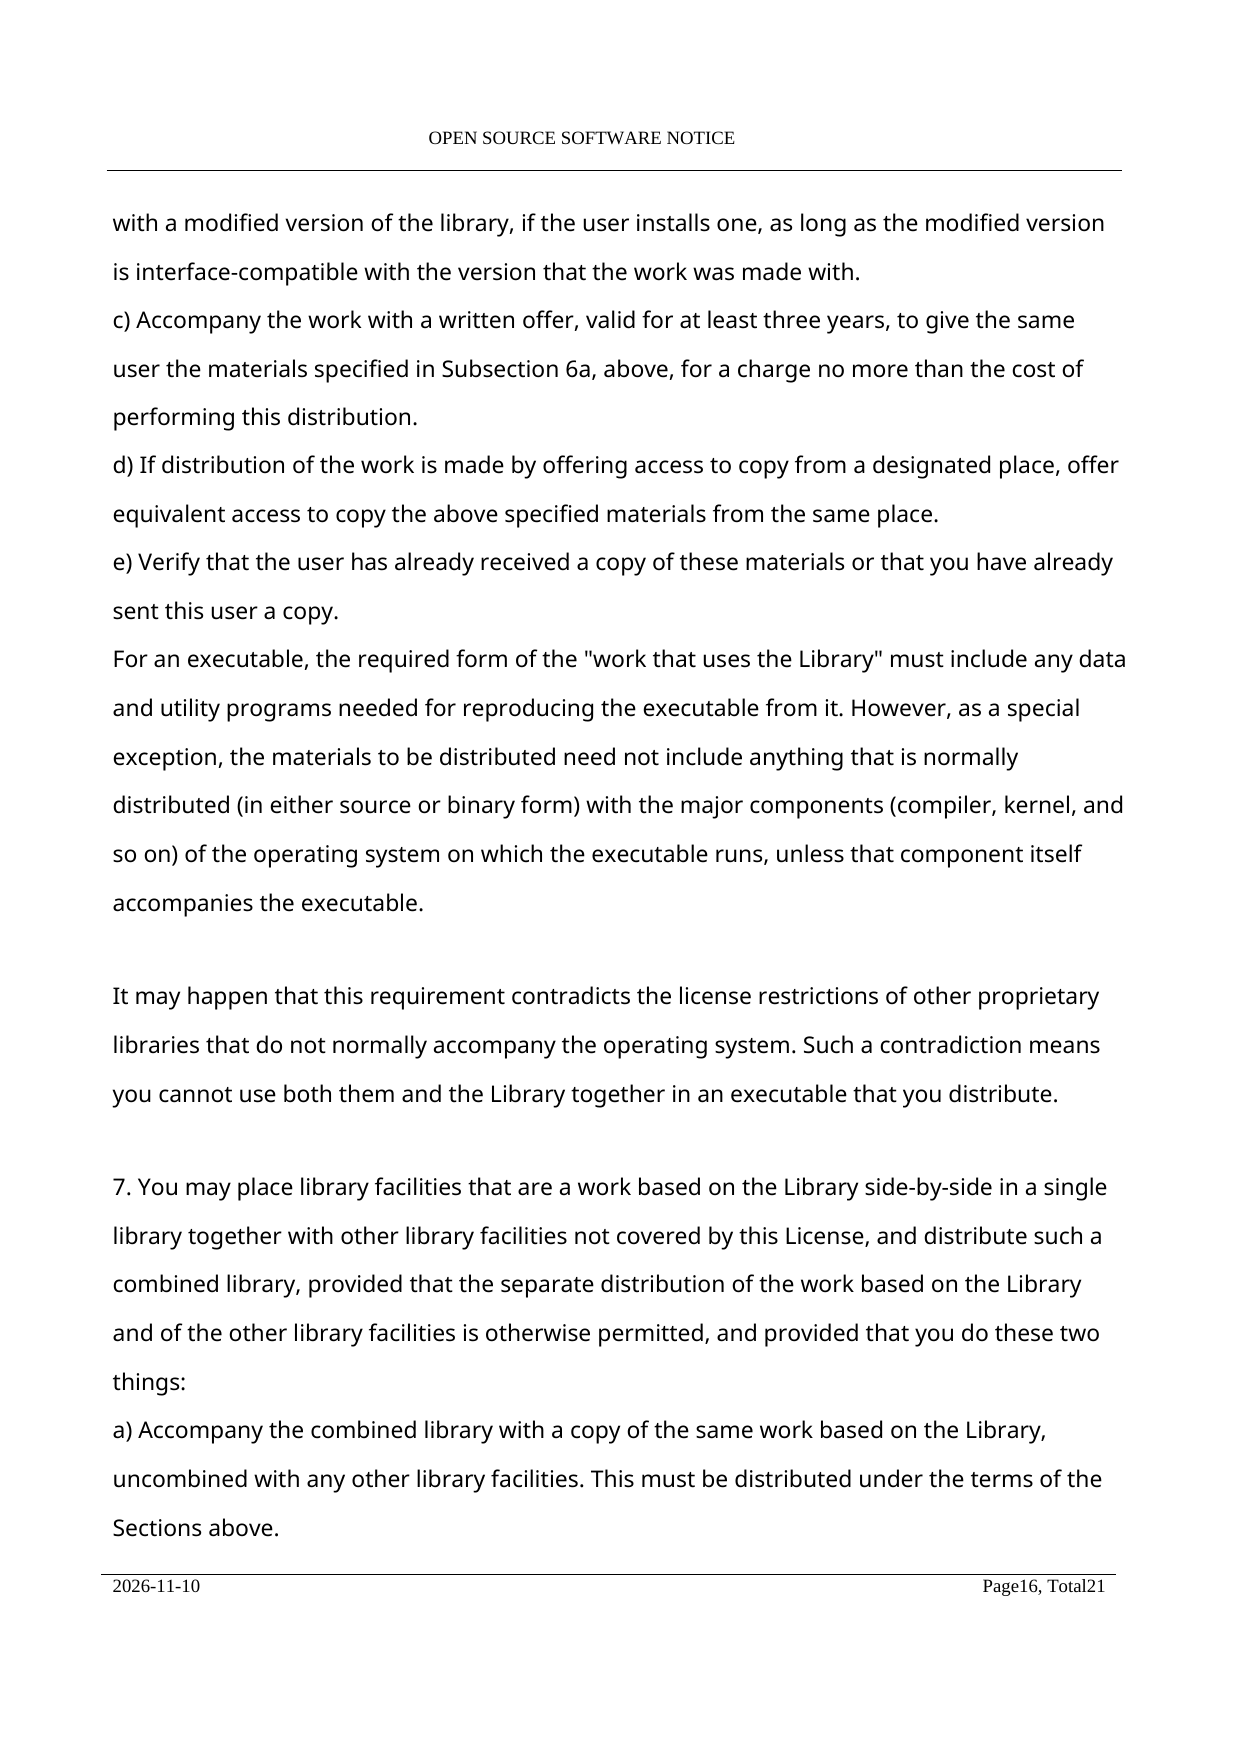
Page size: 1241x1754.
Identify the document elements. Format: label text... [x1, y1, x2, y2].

text It may happen that this requirement contradicts the license restrictions of other proprietary libraries that do not normally accompany the operating system. Such a contradiction means you cannot use both them and the Library together in an executable that you distribute. [112, 979, 1128, 1109]
text c) Accompany the work with a written offer, valid for at least three years, to give the same user the materials specified in Subsection 6a, above, for a charge no more than the cost of performing this distribution. [112, 303, 1128, 433]
text 7. You may place library facilities that are a work based on the Library side-by-side in a single library together with other library facilities not covered by this License, and distribute such a combined library, provided that the separate distribution of the work based on the Library and of the other library facilities is otherwise permitted, and provided that you do these two things: [112, 1170, 1128, 1398]
text For an executable, the required form of the "work that uses the Library" must include any data and utility programs needed for reproducing the executable from it. However, as a special exception, the materials to be distributed need not include anything that is normally distributed (in either source or binary form) with the major components (compiler, kernel, and so on) of the operating system on which the executable runs, unless that component itself accompanies the executable. [112, 643, 1128, 919]
text a) Accompany the combined library with a copy of the same work based on the Library, uncombined with any other library facilities. This must be distributed under the terms of the Sections above. [112, 1413, 1128, 1543]
text d) If distribution of the work is made by offering access to copy from a designated place, offer equivalent access to copy the above specified materials from the same place. [112, 449, 1128, 530]
text e) Verify that the user has already received a copy of these materials or that you have already sent this user a copy. [112, 546, 1128, 627]
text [112, 206, 1128, 288]
